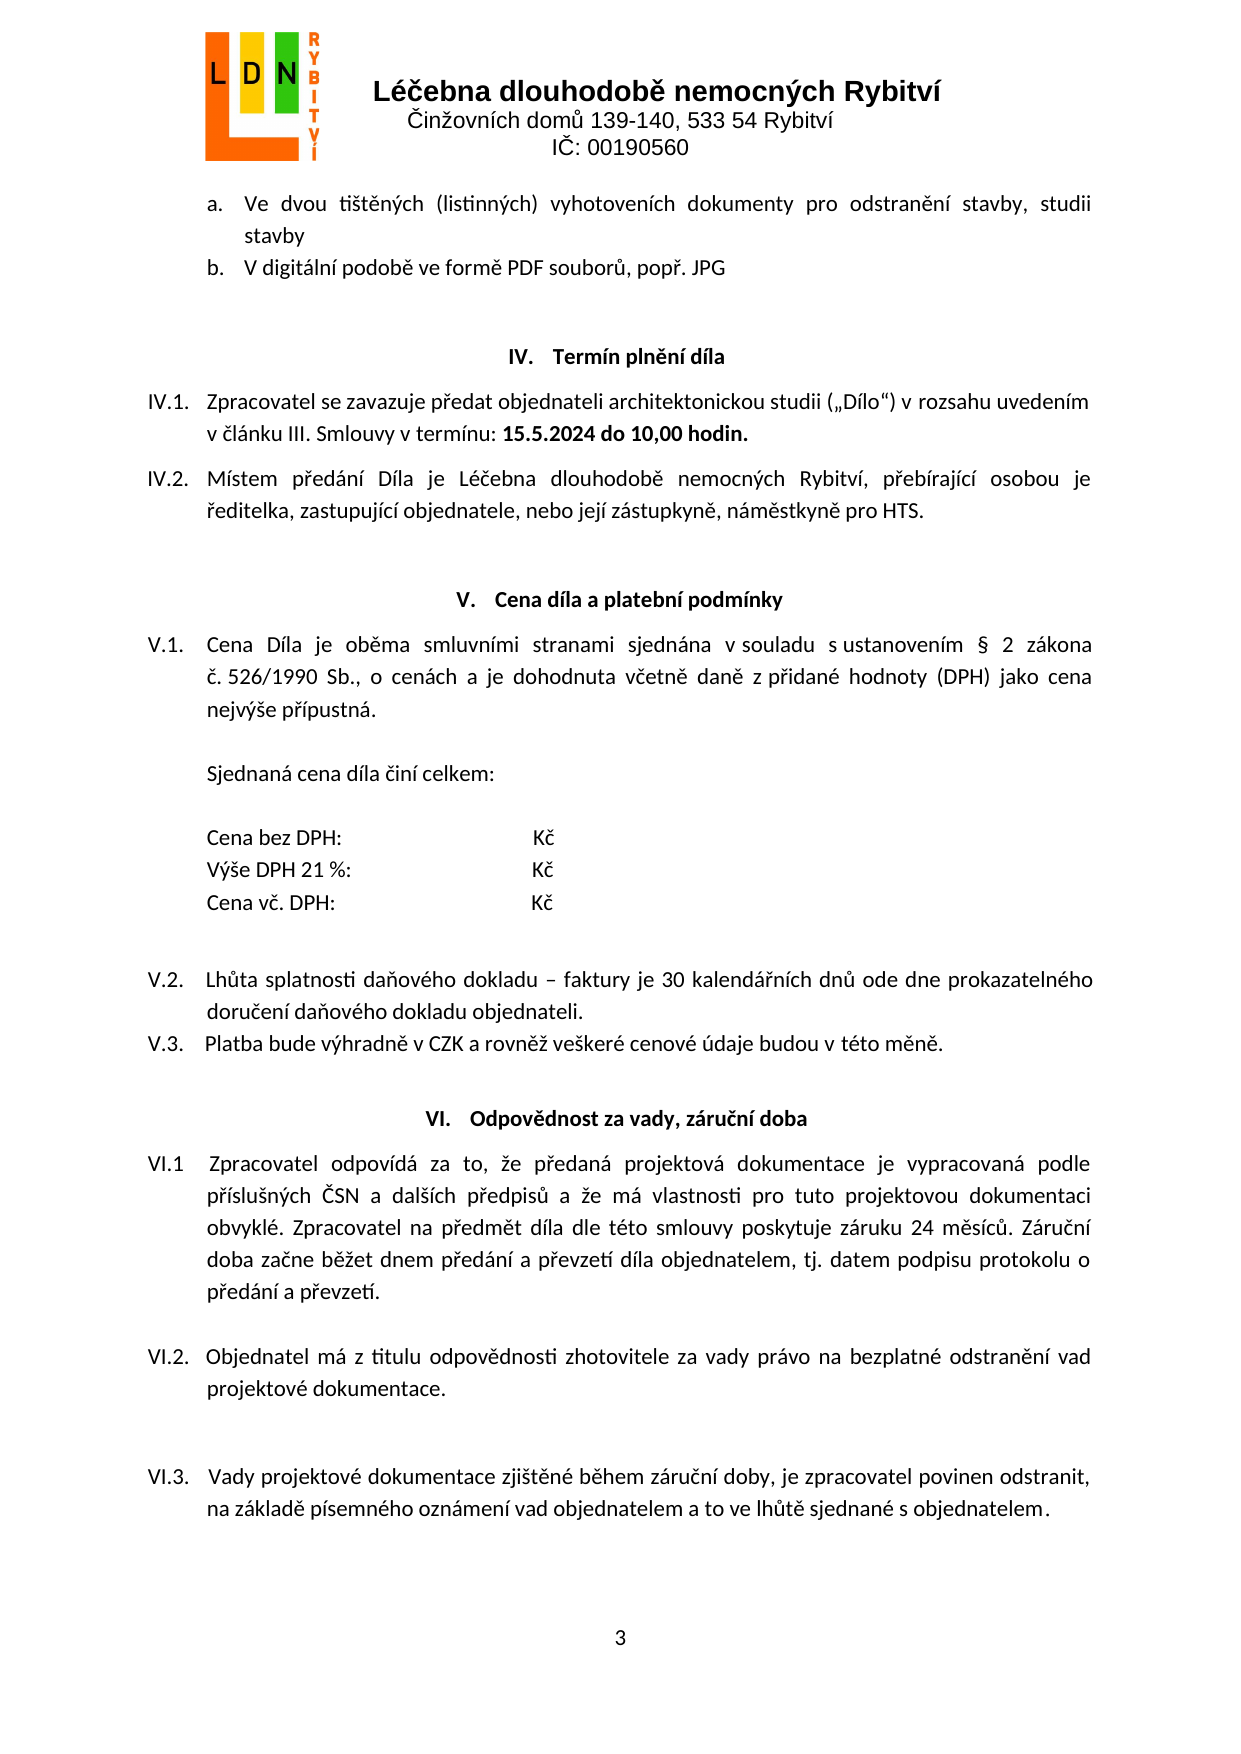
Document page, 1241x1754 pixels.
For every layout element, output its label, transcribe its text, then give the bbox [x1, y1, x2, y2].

text VI.3. Vady projektové dokumentace zjištěné během záruční doby, je zpracovatel povinen odstranit, na základě písemného oznámení vad objednatelem a to ve lhůtě sjednané s objednatelem. [148, 1462, 1093, 1522]
list Výše DPH 21 %: Kč [207, 856, 1093, 884]
picture [205, 32, 320, 161]
list Odpovědnost za vady, záruční doba [166, 1104, 1093, 1132]
text VI.2. Objednatel má z titulu odpovědnosti zhotovitele za vady právo na bezplatné odstranění vad projektové dokumentace. [148, 1342, 1093, 1402]
list Zpracovatel se zavazuje předat objednateli architektonickou studii („Dílo“) v rozsahu uvedením v článku III. Smlouvy v termínu: 15.5.2024 do 10,00 hodin. [148, 387, 1093, 447]
list V digitální podobě ve formě PDF souborů, popř. JPG [207, 253, 1093, 281]
list Sjednaná cena díla činí celkem: [207, 759, 1093, 787]
list Cena díla a platební podmínky [166, 586, 1093, 614]
list Ve dvou tištěných (listinných) vyhotoveních dokumenty pro odstranění stavby, studii stavby [207, 189, 1093, 249]
list Termín plnění díla [166, 342, 1093, 371]
list Cena bez DPH: Kč [207, 823, 1093, 851]
list Cena Díla je oběma smluvními stranami sjednána v souladu s ustanovením § 2 zákona č. 526/1990 Sb., o cenách a je dohodnuta včetně daně z přidané hodnoty (DPH) jako cena nejvýše přípustná. [148, 630, 1093, 723]
text V.2. Lhůta splatnosti daňového dokladu – faktury je 30 kalendářních dnů ode dne prokazatelného doručení daňového dokladu objednateli. [148, 965, 1095, 1025]
list V.3. Platba bude výhradně v CZK a rovněž veškeré cenové údaje budou v této měně. [148, 1029, 1095, 1057]
list Místem předání Díla je Léčebna dlouhodobě nemocných Rybitví, přebírající osobou je ředitelka, zastupující objednatele, nebo její zástupkyně, náměstkyně pro HTS. [147, 464, 1093, 524]
text VI.1 Zpracovatel odpovídá za to, že předaná projektová dokumentace je vypracovaná podle příslušných ČSN a dalších předpisů a že má vlastnosti pro tuto projektovou dokumentaci obvyklé. Zpracovatel na předmět díla dle této smlouvy poskytuje záruku 24 měsíců. Záruční doba začne běžet dnem předání a převzetí díla objednatelem, tj. datem podpisu protokolu o předání a převzetí. [148, 1149, 1093, 1306]
list Cena vč. DPH: Kč [207, 888, 1093, 916]
